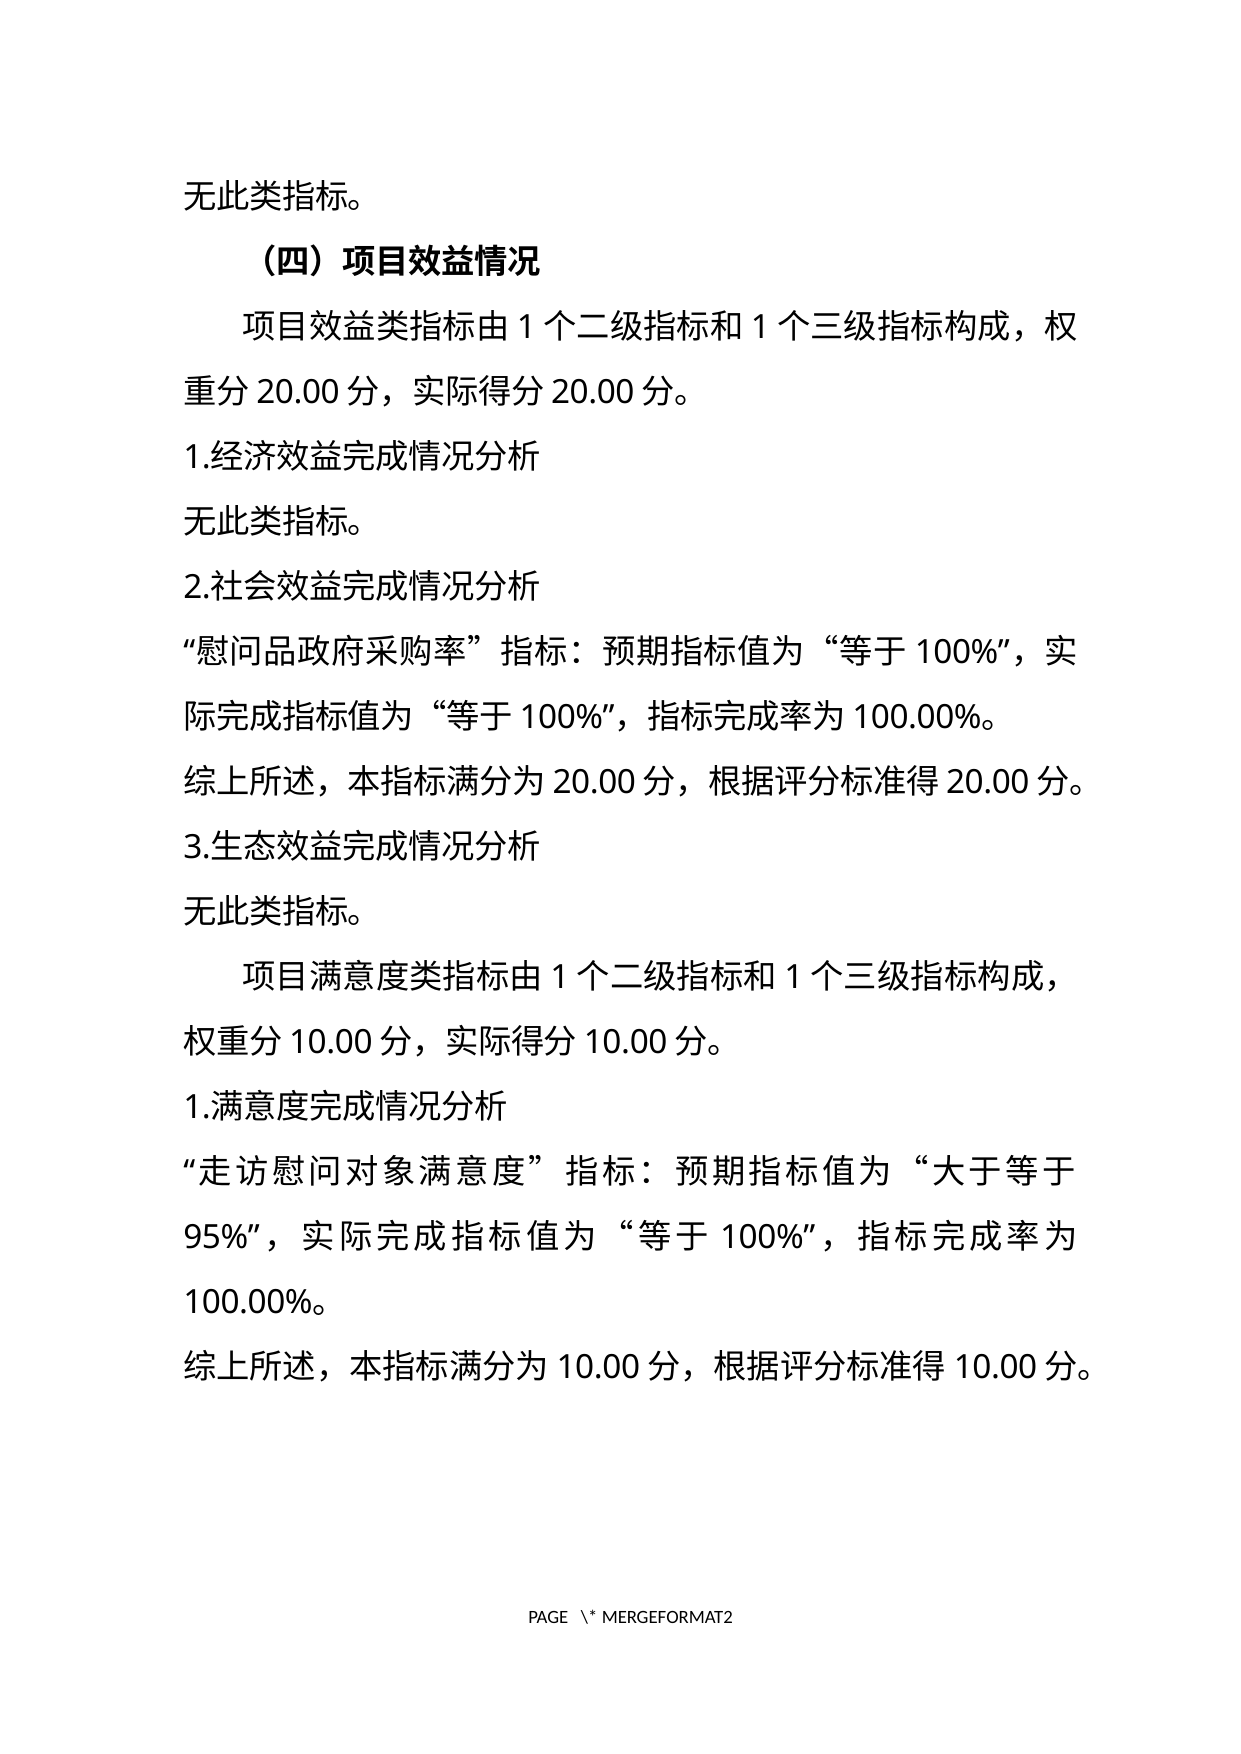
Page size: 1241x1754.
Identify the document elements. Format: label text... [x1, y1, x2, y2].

text 项目效益类指标由1个二级指标和1个三级指标构成，权重分20.00分，实际得分20.00分。 1.经济效益完成情况分析 无此类指标。 2.社会效益完成情况分析 “慰问品政府采购率”指标：预期指标值为“等于100%”，实际完成指标值为“等于100%”，指标完成率为100.00%。 综上所述，本指标满分为20.00分，根据评分标准得20.00分。 3.生态效益完成情况分析 无此类指标。 [183, 292, 1078, 942]
text （四）项目效益情况 [183, 227, 1078, 292]
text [183, 162, 1078, 227]
text 项目满意度类指标由1个二级指标和1个三级指标构成，权重分10.00分，实际得分10.00分。 1.满意度完成情况分析 “走访慰问对象满意度”指标：预期指标值为“大于等于95%”，实际完成指标值为“等于100%”，指标完成率为100.00%。 综上所述，本指标满分为10.00分，根据评分标准得10.00分。 [183, 942, 1078, 1429]
